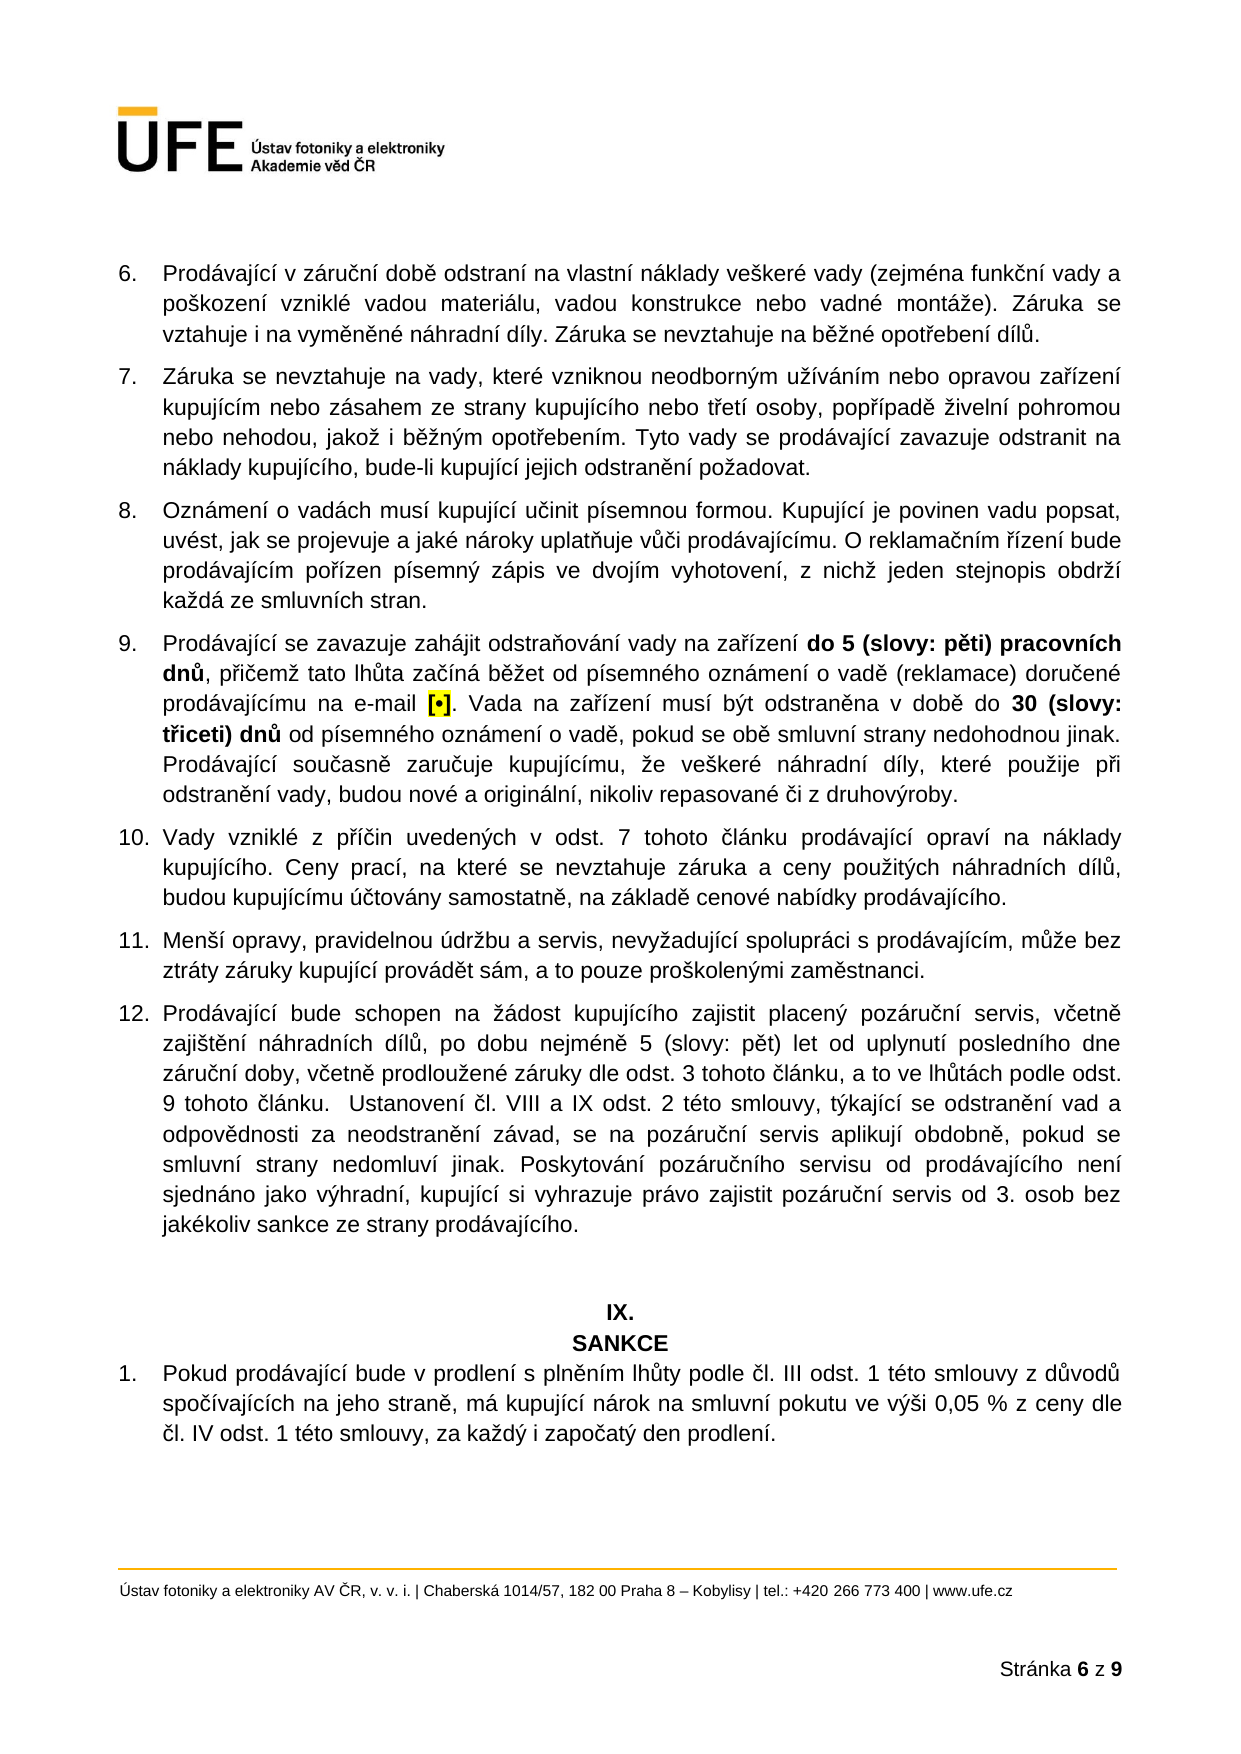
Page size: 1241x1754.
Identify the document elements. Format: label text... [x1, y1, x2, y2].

list Pokud prodávající bude v prodlení s plněním lhůty podle čl. III odst. 1 této smlouvy z důvodů spočívajících na jeho straně, má kupující nárok na smluvní pokutu ve výši 0,05 % z ceny dle čl. IV odst. 1 této smlouvy, za každý i započatý den prodlení. [118, 1360, 1122, 1447]
list Prodávající bude schopen na žádost kupujícího zajistit placený pozáruční servis, včetně zajištění náhradních dílů, po dobu nejméně 5 (slovy: pět) let od uplynutí posledního dne záruční doby, včetně prodloužené záruky dle odst. 3 tohoto článku, a to ve lhůtách podle odst. 9 tohoto článku. Ustanovení čl. VIII a IX odst. 2 této smlouvy, týkající se odstranění vad a odpovědnosti za neodstranění závad, se na pozáruční servis aplikují obdobně, pokud se smluvní strany nedomluví jinak. Poskytování pozáručního servisu od prodávajícího není sjednáno jako výhradní, kupující si vyhrazuje právo zajistit pozáruční servis od 3. osob bez jakékoliv sankce ze strany prodávajícího. [118, 1000, 1122, 1237]
text SANKCE [118, 1329, 1122, 1356]
list Oznámení o vadách musí kupující učinit písemnou formou. Kupující je povinen vadu popsat, uvést, jak se projevuje a jaké nároky uplatňuje vůči prodávajícímu. O reklamačním řízení bude prodávajícím pořízen písemný zápis ve dvojím vyhotovení, z nichž jeden stejnopis obdrží každá ze smluvních stran. [118, 497, 1122, 613]
list Záruka se nevztahuje na vady, které vzniknou neodborným užíváním nebo opravou zařízení kupujícím nebo zásahem ze strany kupujícího nebo třetí osoby, popřípadě živelní pohromou nebo nehodou, jakož i běžným opotřebením. Tyto vady se prodávající zavazuje odstranit na náklady kupujícího, bude-li kupující jejich odstranění požadovat. [118, 363, 1122, 480]
list Prodávající se zavazuje zahájit odstraňování vady na zařízení do 5 (slovy: pěti) pracovních dnů, přičemž tato lhůta začíná běžet od písemného oznámení o vadě (reklamace) doručené prodávajícímu na e-mail [•]. Vada na zařízení musí být odstraněna v době do 30 (slovy: třiceti) dnů od písemného oznámení o vadě, pokud se obě smluvní strany nedohodnou jinak. Prodávající současně zaručuje kupujícímu, že veškeré náhradní díly, které použije při odstranění vady, budou nové a originální, nikoliv repasované či z druhovýroby. [118, 630, 1122, 807]
list Menší opravy, pravidelnou údržbu a servis, nevyžadující spolupráci s prodávajícím, může bez ztráty záruky kupující provádět sám, a to pouze proškolenými zaměstnanci. [118, 927, 1122, 983]
list Prodávající v záruční době odstraní na vlastní náklady veškeré vady (zejména funkční vady a poškození vzniklé vadou materiálu, vadou konstrukce nebo vadné montáže). Záruka se vztahuje i na vyměněné náhradní díly. Záruka se nevztahuje na běžné opotřebení dílů. [118, 261, 1122, 347]
text IX. [118, 1299, 1122, 1326]
list Vady vzniklé z příčin uvedených v odst. 7 tohoto článku prodávající opraví na náklady kupujícího. Ceny prací, na které se nevztahuje záruka a ceny použitých náhradních dílů, budou kupujícímu účtovány samostatně, na základě cenové nabídky prodávajícího. [118, 824, 1122, 910]
picture [0, 17, 1241, 261]
